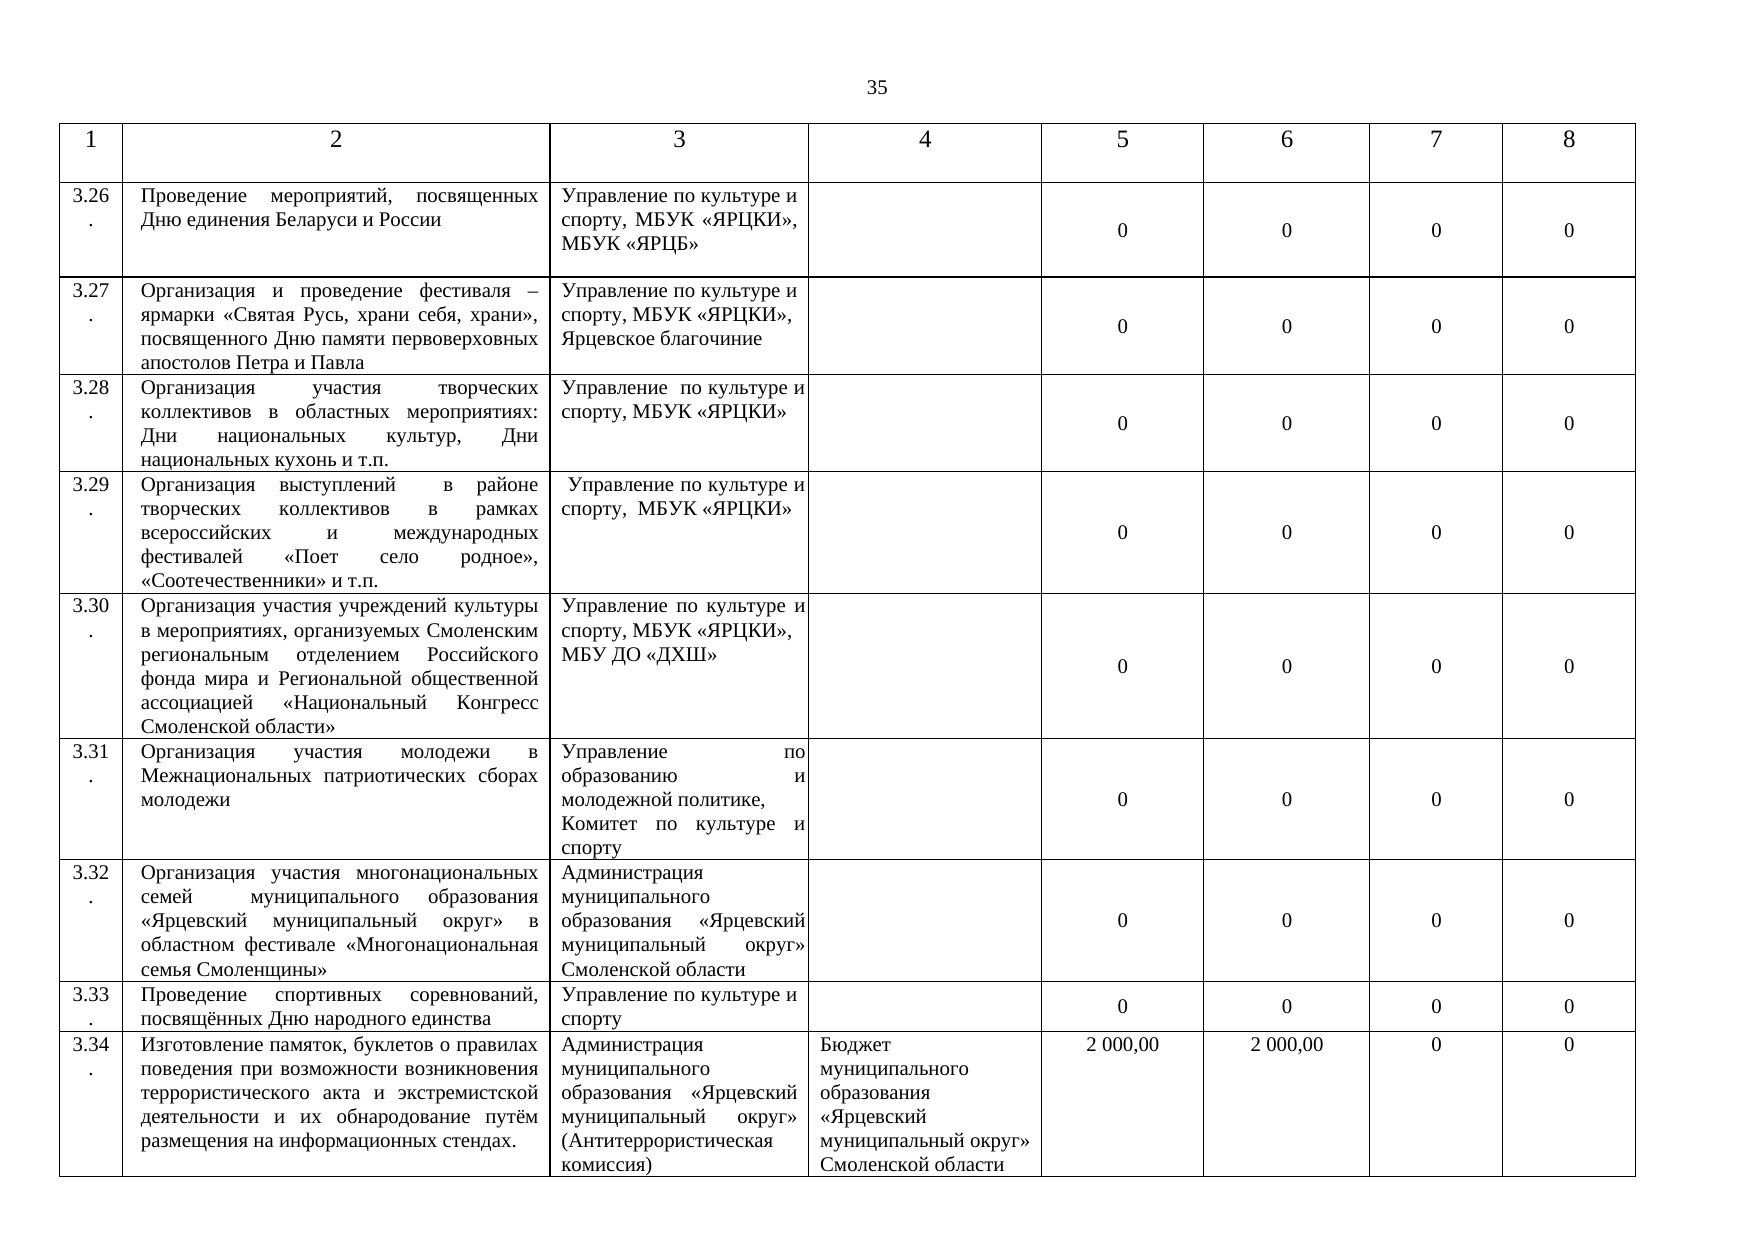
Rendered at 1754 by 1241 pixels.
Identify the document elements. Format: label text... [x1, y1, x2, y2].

table_cell Организация участия молодежи в Межнациональных патриотических сборах молодежи [123, 739, 549, 859]
table_cell 0 [1204, 183, 1369, 276]
table_cell 0 [1503, 860, 1635, 981]
table_header 1 [60, 124, 122, 182]
table_cell 3.30. [60, 594, 122, 738]
table_cell [809, 594, 1041, 738]
table_cell 0 [1042, 860, 1203, 981]
table_cell Управление по культуре и спорту, МБУК «ЯРЦКИ» [551, 375, 808, 471]
table_cell 3.32. [60, 860, 122, 981]
table_cell 0 [1503, 1032, 1635, 1176]
table_cell Управление по культуре и спорту, МБУК «ЯРЦКИ», Ярцевское благочиние [551, 278, 808, 374]
table_cell 0 [1370, 594, 1502, 738]
table_cell 3.26. [60, 183, 122, 276]
table_cell [809, 739, 1041, 859]
table_cell 0 [1370, 1032, 1502, 1176]
table_cell 0 [1503, 278, 1635, 374]
table_header 5 [1042, 124, 1203, 182]
table_cell [809, 860, 1041, 981]
table_cell Организация участия учреждений культуры в мероприятиях, организуемых Смоленским региональным отделением Российского фонда мира и Региональной общественной ассоциацией «Национальный Конгресс Смоленской области» [123, 594, 549, 738]
table_cell 0 [1370, 472, 1502, 592]
table_cell 2 000,00 [1204, 1032, 1369, 1176]
table_cell 0 [1042, 594, 1203, 738]
table_cell 0 [1503, 472, 1635, 592]
table_cell 0 [1042, 278, 1203, 374]
table_cell 0 [1042, 982, 1203, 1031]
table_cell [809, 278, 1041, 374]
table_cell Администрация муниципального образования «Ярцевский муниципальный округ» Смоленской области [551, 860, 808, 981]
table_cell 0 [1042, 375, 1203, 471]
table_cell 0 [1204, 982, 1369, 1031]
table_cell 0 [1370, 183, 1502, 276]
table_cell 0 [1204, 375, 1369, 471]
table_cell 0 [1370, 739, 1502, 859]
table_cell Проведение спортивных соревнований, посвящённых Дню народного единства [123, 982, 549, 1031]
table_cell 0 [1503, 594, 1635, 738]
table_cell 3.29. [60, 472, 122, 592]
table_cell 0 [1204, 594, 1369, 738]
table_cell 0 [1204, 278, 1369, 374]
table_cell Проведение мероприятий, посвященных Дню единения Беларуси и России [123, 183, 549, 276]
table_cell [809, 472, 1041, 592]
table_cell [551, 183, 808, 276]
table_cell [809, 982, 1041, 1031]
table_cell Организация и проведение фестиваля – ярмарки «Святая Русь, храни себя, храни», посвященного Дню памяти первоверховных апостолов Петра и Павла [123, 278, 549, 374]
table_cell Организация участия творческих коллективов в областных мероприятиях: Дни национальных культур, Дни национальных кухонь и т.п. [123, 375, 549, 471]
table_cell 0 [1204, 860, 1369, 981]
table_cell 0 [1042, 739, 1203, 859]
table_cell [551, 1032, 808, 1176]
table_header 3 [551, 124, 808, 182]
table_header 6 [1204, 124, 1369, 182]
table_cell 3.28. [60, 375, 122, 471]
table_cell 0 [1503, 739, 1635, 859]
table_cell [809, 375, 1041, 471]
table_cell 3.33. [60, 982, 122, 1031]
table_cell Организация выступлений в районе творческих коллективов в рамках всероссийских и международных фестивалей «Поет село родное», «Соотечественники» и т.п. [123, 472, 549, 592]
table_cell 0 [1503, 375, 1635, 471]
table_cell 3.31. [60, 739, 122, 859]
table_cell 0 [1204, 472, 1369, 592]
table_header 4 [809, 124, 1041, 182]
table_cell Управление по культуре и спорту, МБУК «ЯРЦКИ» [551, 472, 808, 592]
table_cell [809, 1032, 1041, 1176]
table_header 7 [1370, 124, 1502, 182]
table_cell 3.34. [60, 1032, 122, 1176]
table_cell 3.27. [60, 278, 122, 374]
table_cell Организация участия многонациональных семей муниципального образования «Ярцевский муниципальный округ» в областном фестивале «Многонациональная семья Смоленщины» [123, 860, 549, 981]
table_cell 0 [1503, 982, 1635, 1031]
table_cell Управление по культуре и спорту [551, 982, 808, 1031]
table_header 8 [1503, 124, 1635, 182]
table_cell 0 [1042, 472, 1203, 592]
table_cell 0 [1370, 860, 1502, 981]
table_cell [123, 1032, 549, 1176]
table_cell Управление по культуре и спорту, МБУК «ЯРЦКИ», МБУ ДО «ДХШ» [551, 594, 808, 738]
table_cell 0 [1042, 183, 1203, 276]
table_cell 0 [1204, 739, 1369, 859]
table_cell 2 000,00 [1042, 1032, 1203, 1176]
table_cell 0 [1370, 278, 1502, 374]
table_cell 0 [1370, 375, 1502, 471]
table_cell 0 [1370, 982, 1502, 1031]
table_cell [809, 183, 1041, 276]
table_header 2 [123, 124, 549, 182]
table_cell Управление по образованию и молодежной политике, Комитет по культуре и спорту [551, 739, 808, 859]
table_cell 0 [1503, 183, 1635, 276]
